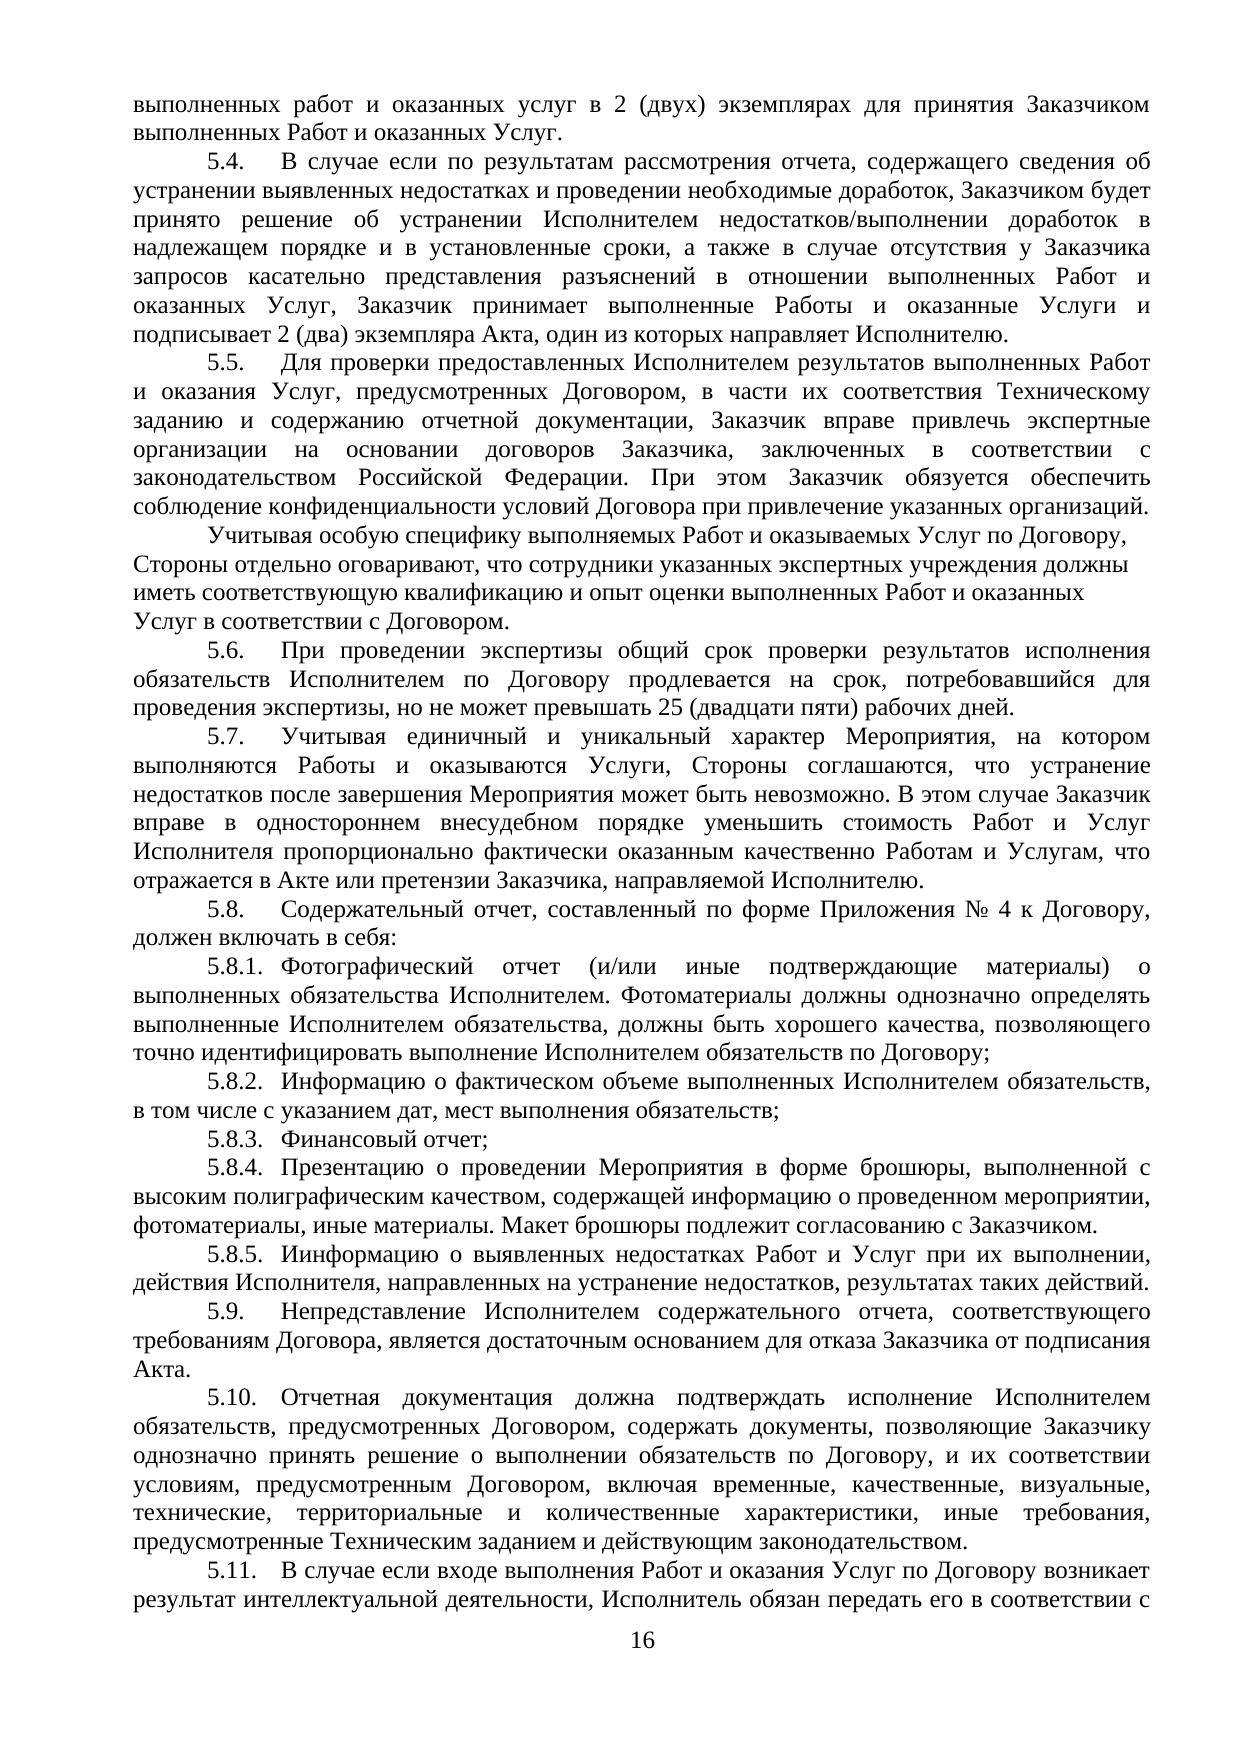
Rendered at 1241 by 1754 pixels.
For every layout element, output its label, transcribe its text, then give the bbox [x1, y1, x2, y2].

list Учитывая единичный и уникальный характер Мероприятия, на котором выполняются Работы и оказываются Услуги, Стороны соглашаются, что устранение недостатков после завершения Мероприятия может быть невозможно. В этом случае Заказчик вправе в одностороннем внесудебном порядке уменьшить стоимость Работ и Услуг Исполнителя пропорционально фактически оказанным качественно Работам и Услугам, что отражается в Акте или претензии Заказчика, направляемой Исполнителю. [133, 721, 1152, 894]
list Информацию о фактическом объеме выполненных Исполнителем обязательств, в том числе с указанием дат, мест выполнения обязательств; [133, 1066, 1152, 1124]
list Отчетная документация должна подтверждать исполнение Исполнителем обязательств, предусмотренных Договором, содержать документы, позволяющие Заказчику однозначно принять решение о выполнении обязательств по Договору, и их соответствии условиям, предусмотренным Договором, включая временные, качественные, визуальные, технические, территориальные и количественные характеристики, иные требования, предусмотренные Техническим заданием и действующим законодательством. [133, 1382, 1152, 1555]
list Содержательный отчет, составленный по форме Приложения № 4 к Договору, должен включать в себя: [133, 894, 1152, 951]
list Презентацию о проведении Мероприятия в форме брошюры, выполненной с высоким полиграфическим качеством, содержащей информацию о проведенном мероприятии, фотоматериалы, иные материалы. Макет брошюры подлежит согласованию с Заказчиком. [133, 1152, 1152, 1239]
list При проведении экспертизы общий срок проверки результатов исполнения обязательств Исполнителем по Договору продлевается на срок, потребовавшийся для проведения экспертизы, но не может превышать 25 (двадцати пяти) рабочих дней. [133, 635, 1152, 721]
text Учитывая особую специфику выполняемых Работ и оказываемых Услуг по Договору, Стороны отдельно оговаривают, что сотрудники указанных экспертных учреждения должны иметь соответствующую квалификацию и опыт оценки выполненных Работ и оказанных Услуг в соответствии с Договором. [133, 520, 1152, 635]
list В случае если по результатам рассмотрения отчета, содержащего сведения об устранении выявленных недостатках и проведении необходимые доработок, Заказчиком будет принято решение об устранении Исполнителем недостатков/выполнении доработок в надлежащем порядке и в установленные сроки, а также в случае отсутствия у Заказчика запросов касательно представления разъяснений в отношении выполненных Работ и оказанных Услуг, Заказчик принимает выполненные Работы и оказанные Услуги и подписывает 2 (два) экземпляра Акта, один из которых направляет Исполнителю. [133, 146, 1152, 347]
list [133, 1555, 1152, 1612]
list Финансовый отчет; [133, 1124, 1152, 1152]
list Иинформацию о выявленных недостатках Работ и Услуг при их выполнении, действия Исполнителя, направленных на устранение недостатков, результатах таких действий. [133, 1239, 1152, 1296]
list Непредставление Исполнителем содержательного отчета, соответствующего требованиям Договора, является достаточным основанием для отказа Заказчика от подписания Акта. [133, 1296, 1152, 1382]
list Фотографический отчет (и/или иные подтверждающие материалы) о выполненных обязательства Исполнителем. Фотоматериалы должны однозначно определять выполненные Исполнителем обязательства, должны быть хорошего качества, позволяющего точно идентифицировать выполнение Исполнителем обязательств по Договору; [133, 951, 1152, 1066]
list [133, 89, 1152, 146]
list Для проверки предоставленных Исполнителем результатов выполненных Работ и оказания Услуг, предусмотренных Договором, в части их соответствия Техническому заданию и содержанию отчетной документации, Заказчик вправе привлечь экспертные организации на основании договоров Заказчика, заключенных в соответствии с законодательством Российской Федерации. При этом Заказчик обязуется обеспечить соблюдение конфиденциальности условий Договора при привлечение указанных организаций. [133, 347, 1152, 520]
